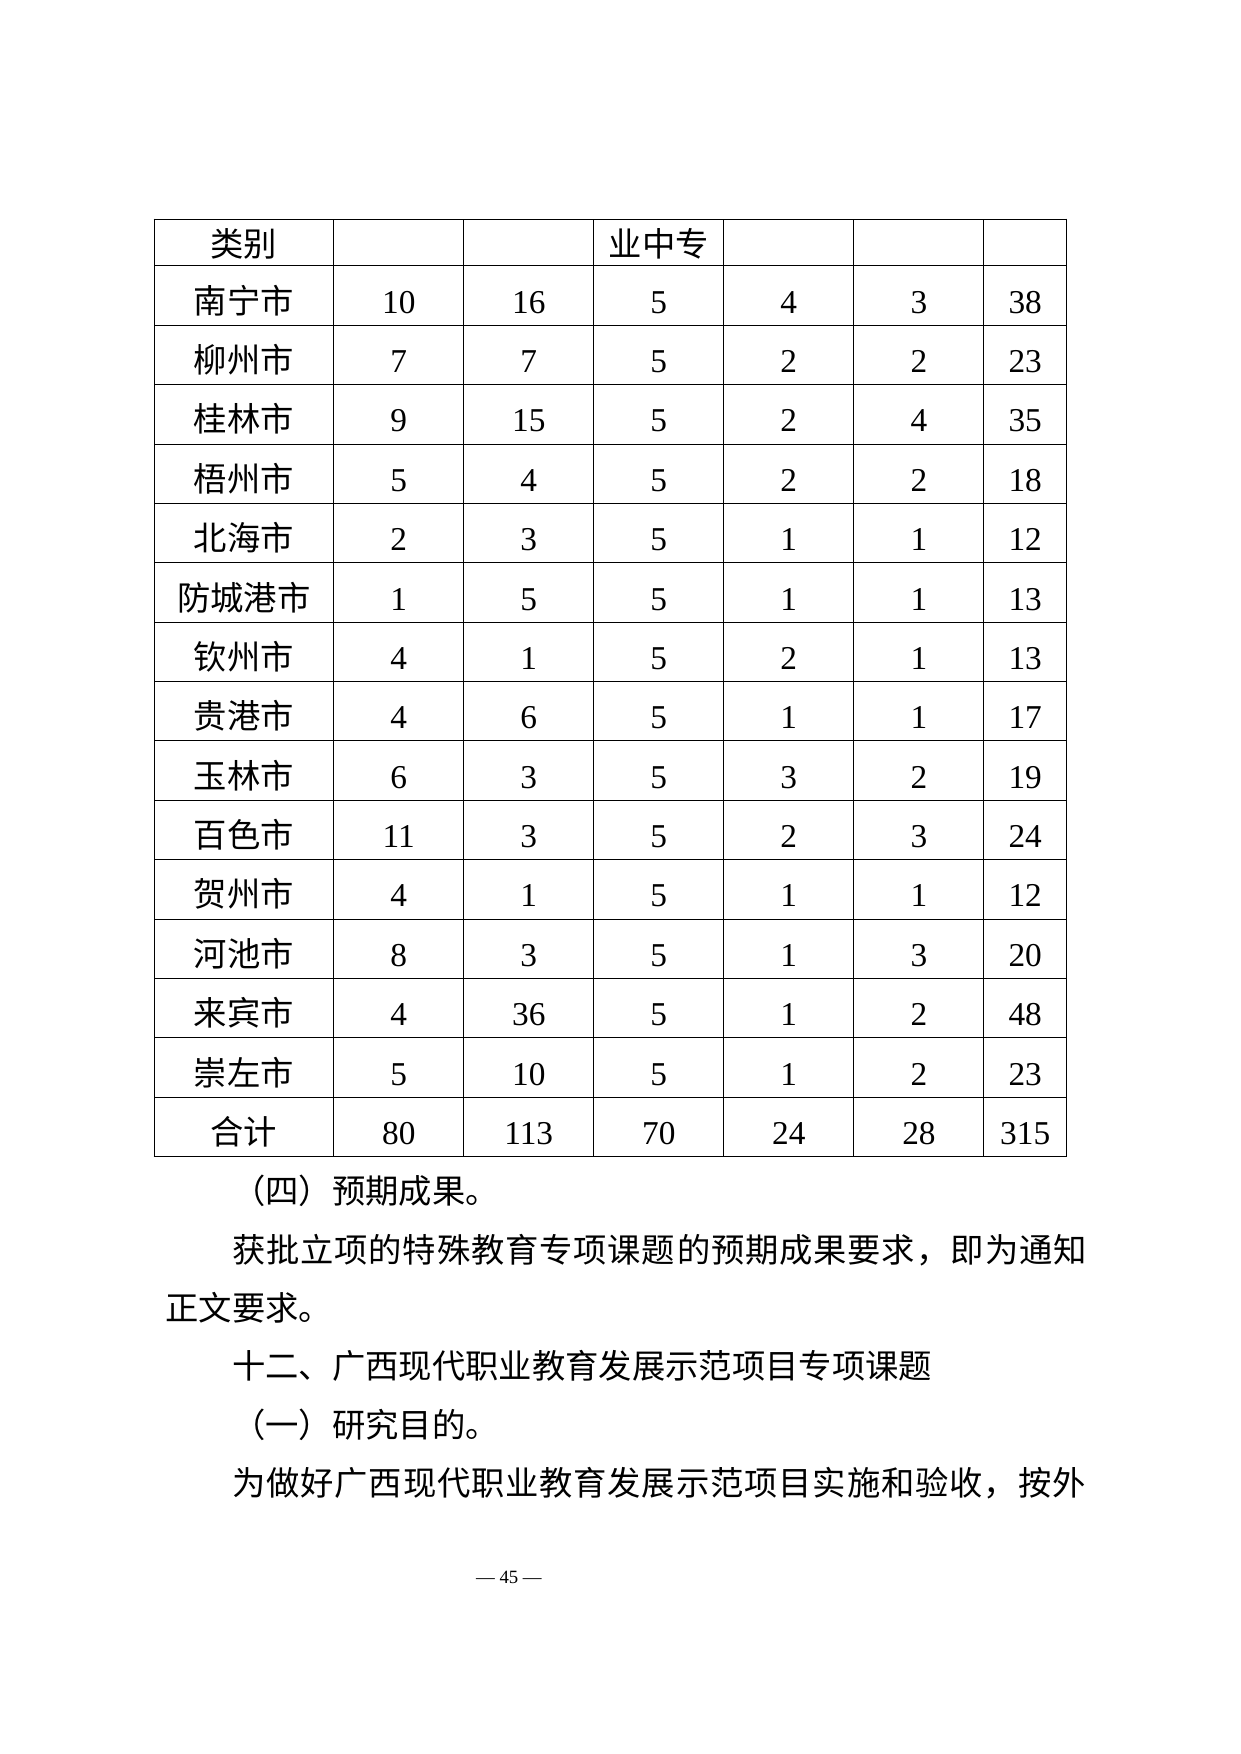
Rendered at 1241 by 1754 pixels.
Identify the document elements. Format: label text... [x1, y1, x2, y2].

table_cell 1 [854, 682, 983, 740]
table_cell 来宾市 [155, 979, 333, 1037]
table_cell 23 [984, 326, 1066, 384]
table_cell 1 [724, 1038, 853, 1097]
table_cell 1 [464, 860, 593, 918]
table_cell 18 [984, 445, 1066, 503]
table_cell 2 [854, 979, 983, 1037]
table_header 自治区示范性特校 [724, 220, 853, 265]
table_cell 1 [854, 504, 983, 562]
table_cell 2 [724, 445, 853, 503]
table_cell 3 [464, 741, 593, 800]
table_cell 10 [334, 266, 463, 325]
table_cell 合计 [155, 1098, 333, 1156]
table_cell 38 [984, 266, 1066, 325]
table_cell 2 [724, 385, 853, 443]
list 获批立项的特殊教育专项课题的预期成果要求，即为通知正文要求。 [165, 1215, 1087, 1332]
table_cell 8 [334, 920, 463, 978]
table_cell 2 [854, 1038, 983, 1097]
table_cell 19 [984, 741, 1066, 800]
table_cell 4 [854, 385, 983, 443]
table_cell 贵港市 [155, 682, 333, 740]
table_cell 5 [594, 385, 723, 443]
table_cell 南宁市 [155, 266, 333, 325]
table_cell 80 [334, 1098, 463, 1156]
table_cell 北海市 [155, 504, 333, 562]
table_cell 5 [594, 326, 723, 384]
table_cell 5 [594, 504, 723, 562]
table_cell 5 [594, 563, 723, 622]
table_cell 桂林市 [155, 385, 333, 443]
table_cell 5 [594, 920, 723, 978]
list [165, 1449, 1087, 1507]
table_cell 4 [334, 979, 463, 1037]
table_cell 百色市 [155, 801, 333, 859]
table_cell 7 [464, 326, 593, 384]
table_cell 1 [854, 563, 983, 622]
table_cell 13 [984, 623, 1066, 681]
table_cell 10 [464, 1038, 593, 1097]
table_cell 1 [334, 563, 463, 622]
table_cell 113 [464, 1098, 593, 1156]
table_cell 24 [724, 1098, 853, 1156]
table_cell 3 [464, 920, 593, 978]
table_cell 17 [984, 682, 1066, 740]
table_cell 1 [724, 979, 853, 1037]
table_header 教科所、教研室 [854, 220, 983, 265]
table_cell 2 [854, 741, 983, 800]
table_cell 23 [984, 1038, 1066, 1097]
table_cell 28 [854, 1098, 983, 1156]
table_header 特殊教育资源中心 [464, 220, 593, 265]
table_cell 12 [984, 860, 1066, 918]
table_cell 12 [984, 504, 1066, 562]
table_header 小计 [984, 220, 1066, 265]
table_cell 20 [984, 920, 1066, 978]
table_cell 1 [724, 920, 853, 978]
table_cell 5 [334, 1038, 463, 1097]
table_cell 2 [724, 326, 853, 384]
table_cell 柳州市 [155, 326, 333, 384]
table_cell 2 [854, 326, 983, 384]
table_cell 1 [854, 623, 983, 681]
table_header 市 类别 [155, 220, 333, 265]
table_cell 6 [464, 682, 593, 740]
table_cell 70 [594, 1098, 723, 1156]
table_cell 5 [594, 1038, 723, 1097]
table_cell 5 [594, 445, 723, 503]
table_cell 16 [464, 266, 593, 325]
table_cell 3 [854, 266, 983, 325]
table_cell 3 [854, 801, 983, 859]
table_cell 4 [724, 266, 853, 325]
table_cell 35 [984, 385, 1066, 443]
table_header 普通中小学、幼儿园、职业中专 [594, 220, 723, 265]
table_cell 1 [724, 504, 853, 562]
table_cell 6 [334, 741, 463, 800]
table_cell 4 [334, 682, 463, 740]
table_cell 5 [334, 445, 463, 503]
table_cell 2 [854, 445, 983, 503]
table_cell 48 [984, 979, 1066, 1037]
table_cell 防城港市 [155, 563, 333, 622]
table_cell 河池市 [155, 920, 333, 978]
table_cell 2 [724, 801, 853, 859]
table_cell 36 [464, 979, 593, 1037]
table_cell 5 [594, 741, 723, 800]
table_cell 5 [594, 860, 723, 918]
table_cell 钦州市 [155, 623, 333, 681]
table_cell 5 [594, 801, 723, 859]
table_cell 11 [334, 801, 463, 859]
table_cell 玉林市 [155, 741, 333, 800]
table_cell 2 [724, 623, 853, 681]
table_header 特殊教育学校 [334, 220, 463, 265]
table_cell 3 [464, 504, 593, 562]
table_cell 9 [334, 385, 463, 443]
table_cell 13 [984, 563, 1066, 622]
list （四）预期成果。 [165, 1157, 1087, 1215]
table_cell 2 [334, 504, 463, 562]
table_cell 3 [854, 920, 983, 978]
table_cell 1 [724, 682, 853, 740]
table_cell 15 [464, 385, 593, 443]
text 十二、广西现代职业教育发展示范项目专项课题 [165, 1332, 1087, 1390]
table_cell 1 [464, 623, 593, 681]
table_cell 7 [334, 326, 463, 384]
table_cell 3 [464, 801, 593, 859]
table_cell 24 [984, 801, 1066, 859]
table_cell 5 [594, 682, 723, 740]
table_cell 5 [594, 979, 723, 1037]
table_cell 315 [984, 1098, 1066, 1156]
table_cell 1 [724, 860, 853, 918]
table_cell 5 [594, 266, 723, 325]
table_cell 贺州市 [155, 860, 333, 918]
table_cell 4 [334, 860, 463, 918]
table_cell 3 [724, 741, 853, 800]
table_cell 崇左市 [155, 1038, 333, 1097]
table_cell 1 [724, 563, 853, 622]
table_cell 梧州市 [155, 445, 333, 503]
list （一）研究目的。 [165, 1390, 1087, 1449]
table_cell 5 [464, 563, 593, 622]
table_cell 1 [854, 860, 983, 918]
table_cell 4 [464, 445, 593, 503]
table_cell 5 [594, 623, 723, 681]
table_cell 4 [334, 623, 463, 681]
